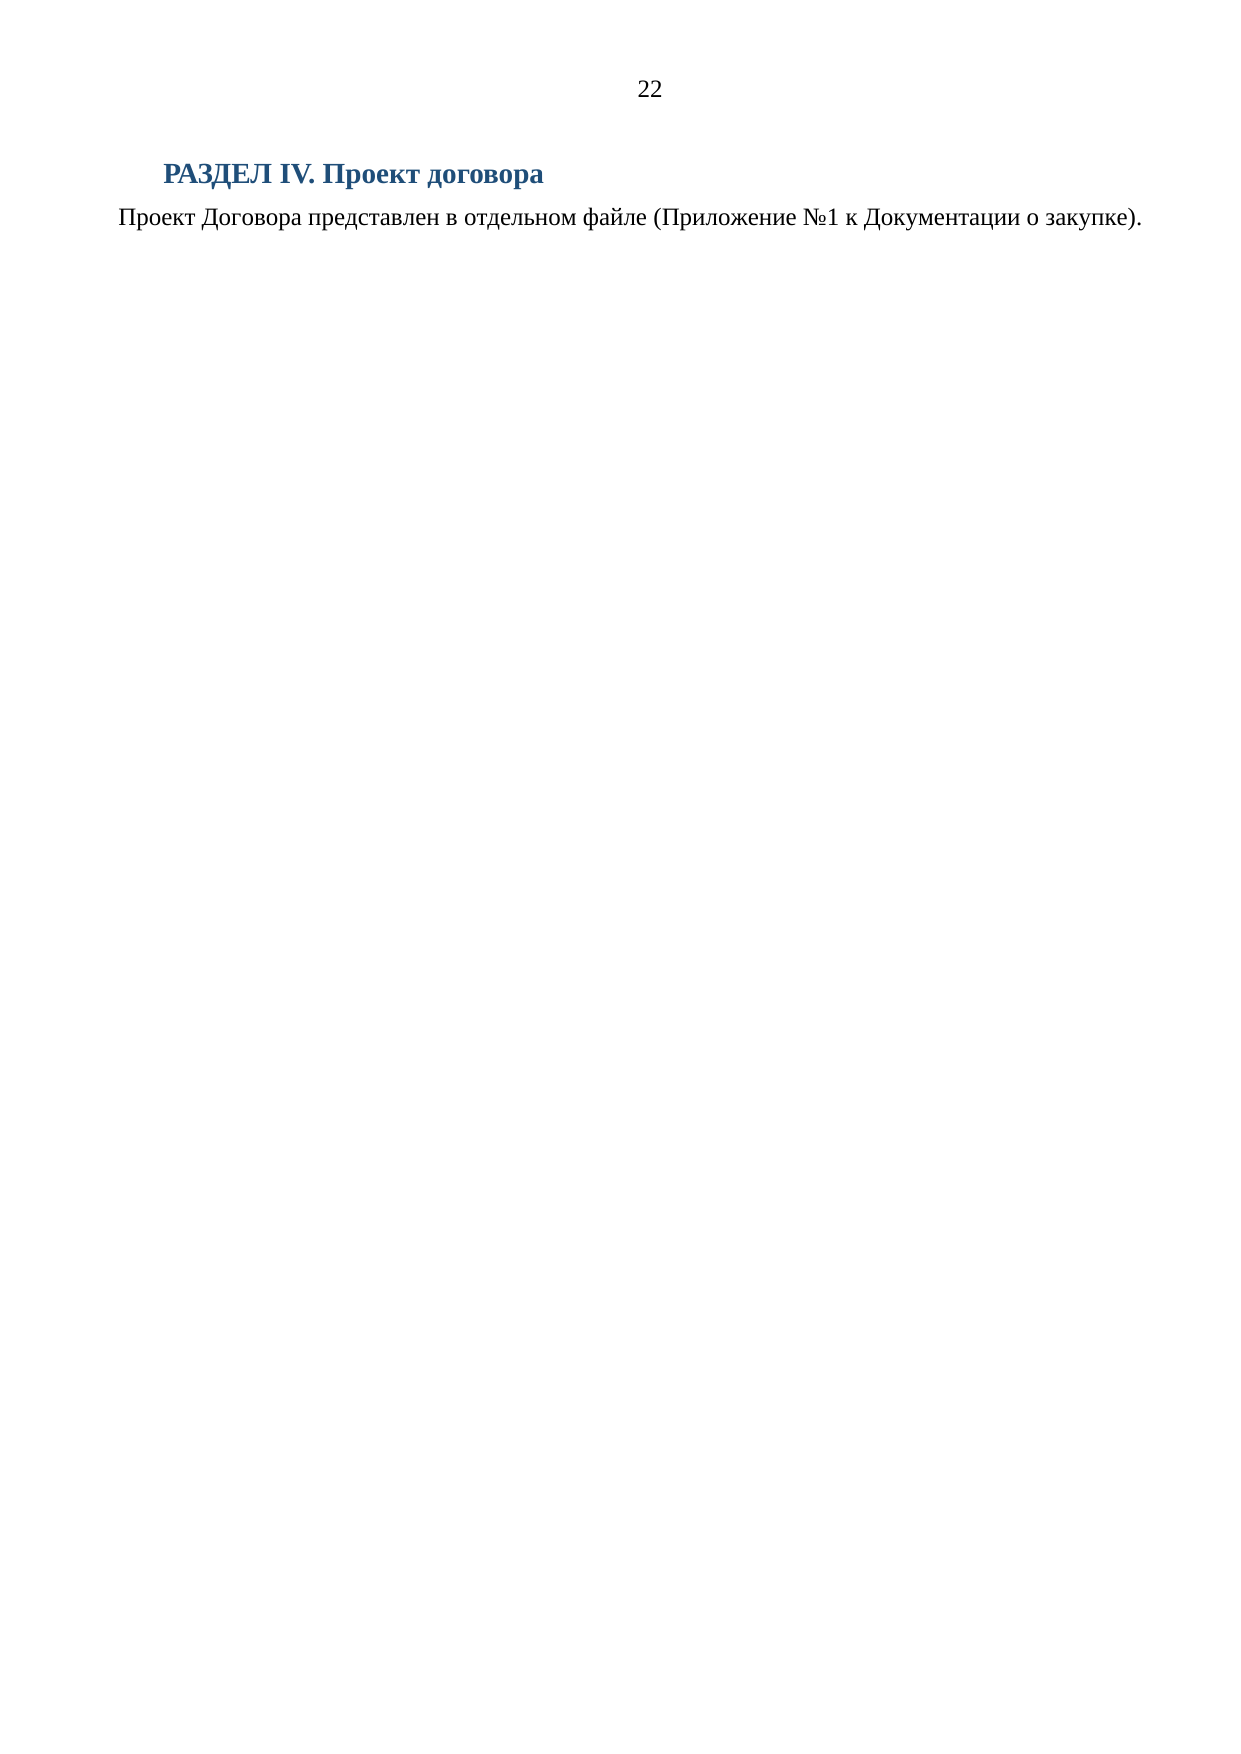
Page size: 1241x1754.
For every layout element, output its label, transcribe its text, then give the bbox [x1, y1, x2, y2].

subtitle РАЗДЕЛ IV. Проект договора [163, 156, 1181, 190]
text Проект Договора представлен в отдельном файле (Приложение №1 к Документации о закупке). [118, 202, 1181, 231]
